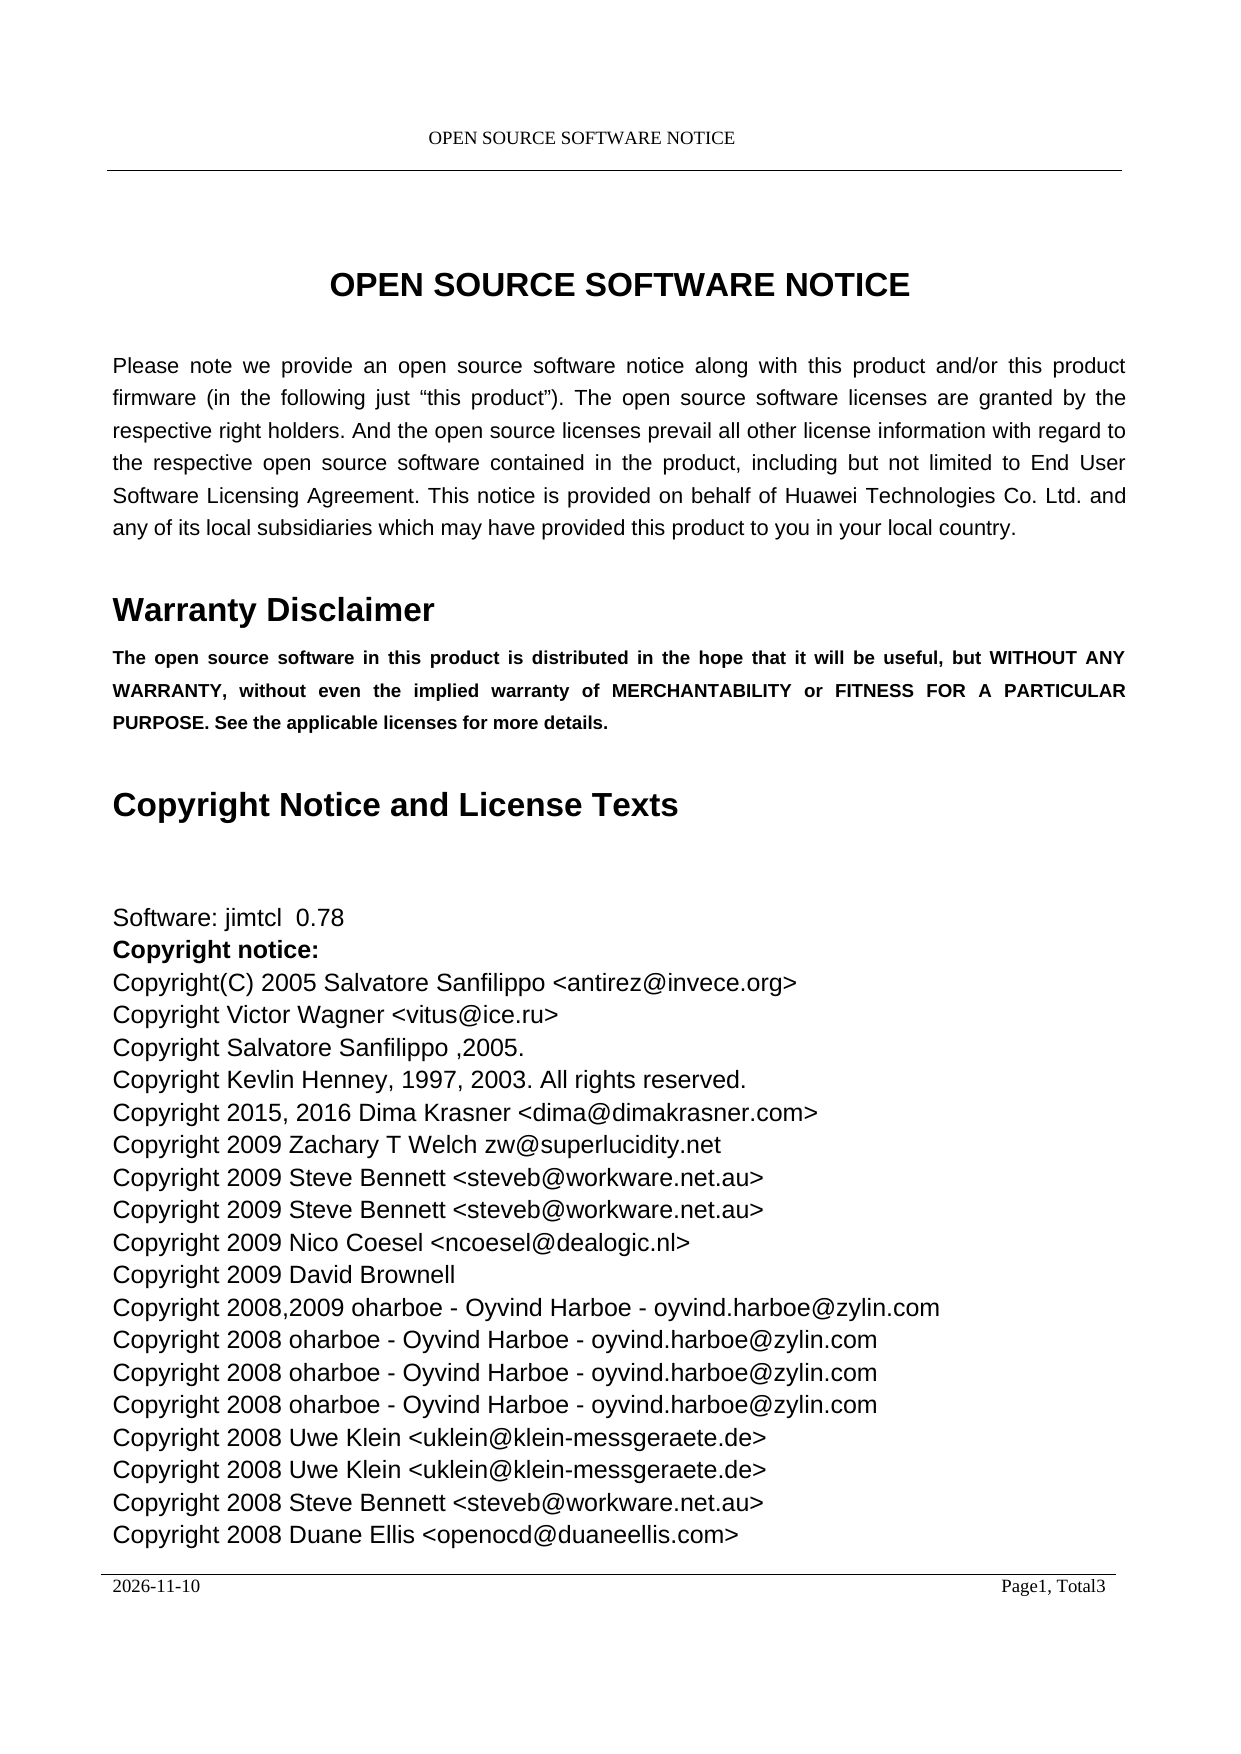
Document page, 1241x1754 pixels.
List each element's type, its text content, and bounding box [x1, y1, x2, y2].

text Copyright notice: [112, 933, 1128, 966]
text Copyright 2008 Uwe Klein <uklein@klein-messgeraete.de> [112, 1453, 1128, 1486]
text Copyright 2008 oharboe - Oyvind Harboe - oyvind.harboe@zylin.com [112, 1388, 1128, 1421]
text Copyright 2009 Steve Bennett <steveb@workware.net.au> [112, 1161, 1128, 1193]
text Copyright 2008 oharboe - Oyvind Harboe - oyvind.harboe@zylin.com [112, 1323, 1128, 1356]
text Copyright 2008 oharboe - Oyvind Harboe - oyvind.harboe@zylin.com [112, 1356, 1128, 1388]
text OPEN SOURCE SOFTWARE NOTICE [112, 251, 1128, 316]
text Copyright 2008,2009 oharboe - Oyvind Harboe - oyvind.harboe@zylin.com [112, 1291, 1128, 1323]
text Copyright Notice and License Texts [112, 771, 1128, 836]
text Software: jimtcl 0.78 [112, 901, 1128, 933]
text Copyright 2009 Steve Bennett <steveb@workware.net.au> [112, 1193, 1128, 1226]
text Copyright 2009 Nico Coesel <ncoesel@dealogic.nl> [112, 1226, 1128, 1258]
text Please note we provide an open source software notice along with this product and/or this product firmware (in the following just “this product”). The open source software licenses are granted by the respective right holders. And the open source licenses prevail all other license information with regard to the respective open source software contained in the product, including but not limited to End User Software Licensing Agreement. This notice is provided on behalf of Huawei Technologies Co. Ltd. and any of its local subsidiaries which may have provided this product to you in your local country. [112, 349, 1128, 544]
text Copyright(C) 2005 Salvatore Sanfilippo <antirez@invece.org> [112, 966, 1128, 998]
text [112, 1518, 1128, 1551]
text Copyright Salvatore Sanfilippo ,2005. [112, 1031, 1128, 1063]
text Copyright 2015, 2016 Dima Krasner <dima@dimakrasner.com> [112, 1096, 1128, 1128]
text The open source software in this product is distributed in the hope that it will be useful, but WITHOUT ANY WARRANTY, without even the implied warranty of MERCHANTABILITY or FITNESS FOR A PARTICULAR PURPOSE. See the applicable licenses for more details. [112, 641, 1128, 739]
text Copyright 2008 Steve Bennett <steveb@workware.net.au> [112, 1486, 1128, 1518]
text Copyright Kevlin Henney, 1997, 2003. All rights reserved. [112, 1063, 1128, 1096]
text Copyright 2008 Uwe Klein <uklein@klein-messgeraete.de> [112, 1421, 1128, 1453]
text Copyright Victor Wagner <vitus@ice.ru> [112, 998, 1128, 1031]
text Copyright 2009 Zachary T Welch zw@superlucidity.net [112, 1128, 1128, 1161]
text Warranty Disclaimer [112, 576, 1128, 641]
text Copyright 2009 David Brownell [112, 1258, 1128, 1291]
